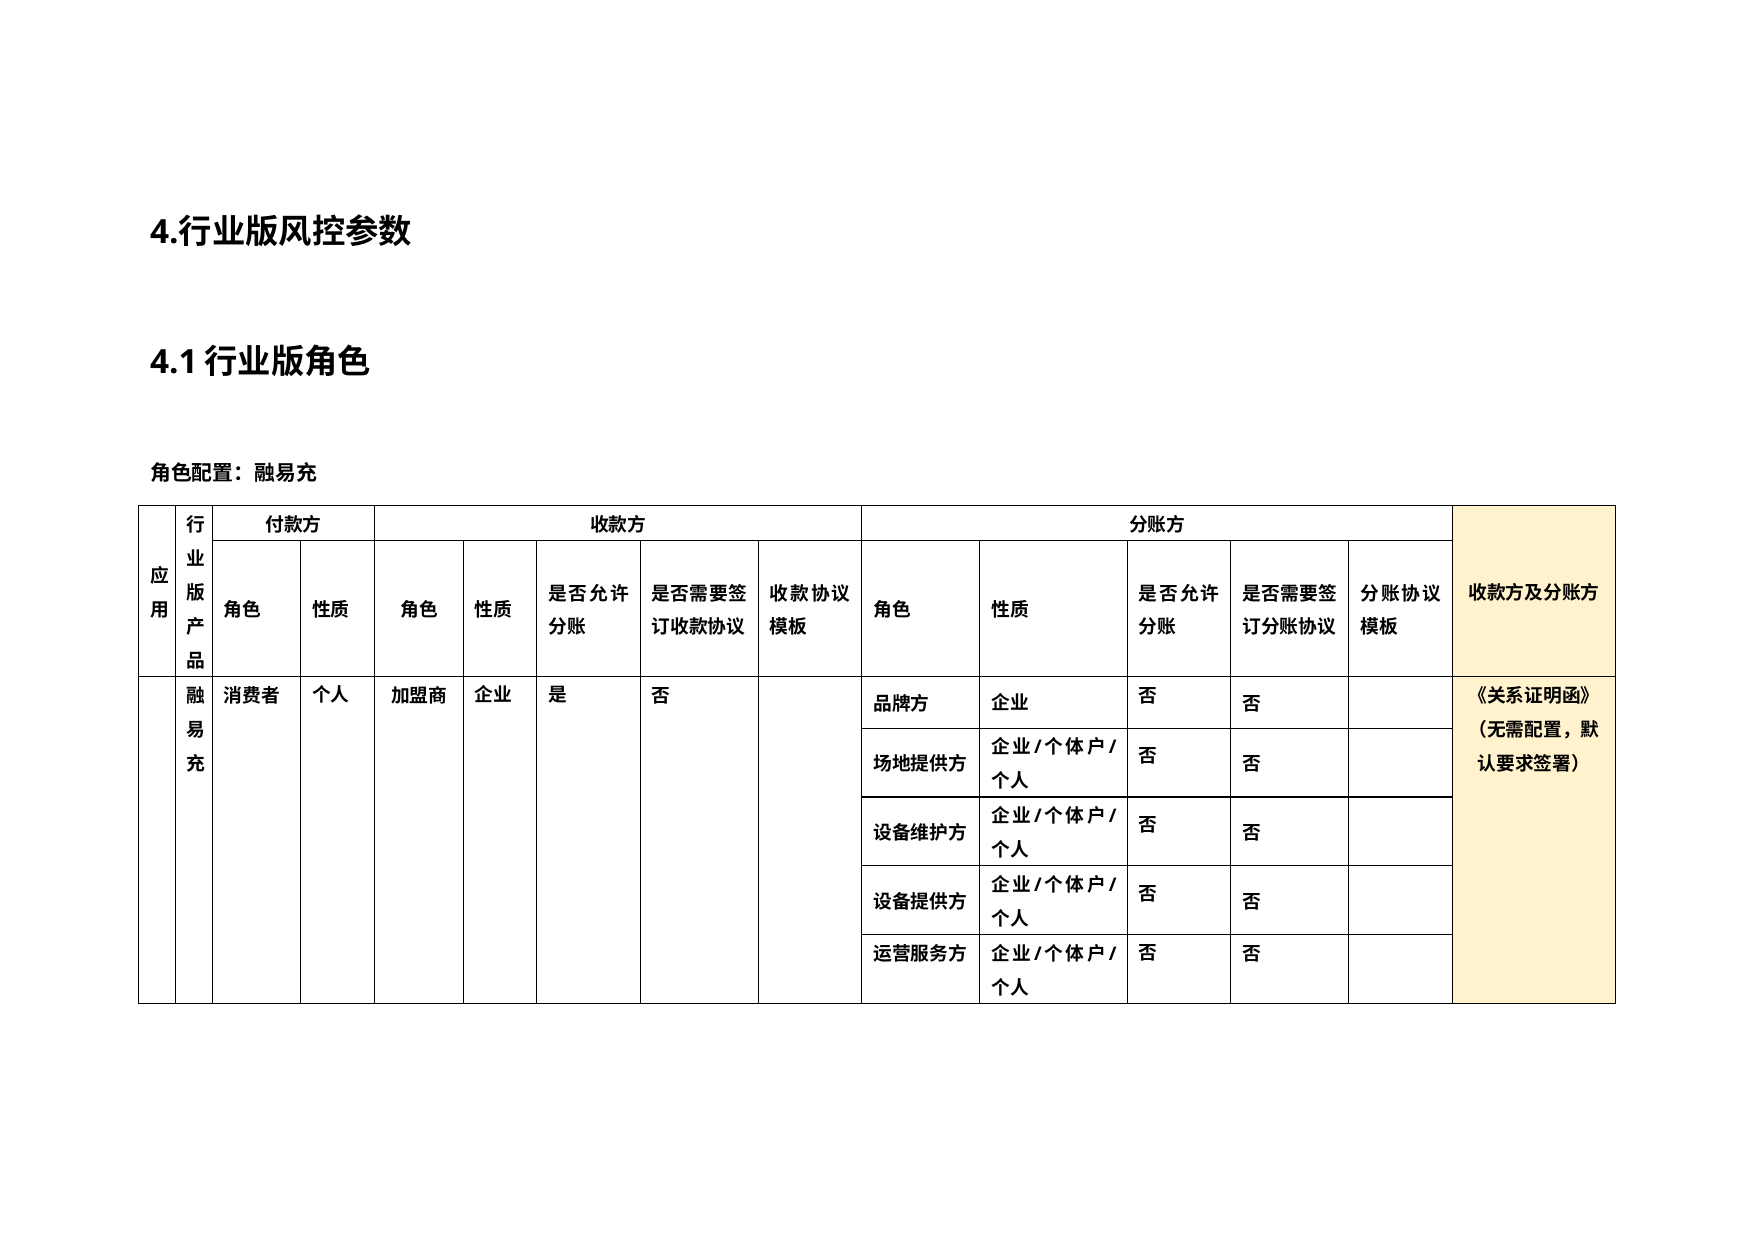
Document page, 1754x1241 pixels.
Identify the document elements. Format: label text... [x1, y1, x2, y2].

table_cell 角色 [213, 541, 300, 676]
table_cell 否 [1128, 866, 1230, 934]
table_cell 运营服务方 [862, 935, 979, 1003]
table_cell 加盟商 [375, 677, 463, 1003]
table_cell 企业/个体户/个人 [980, 866, 1127, 934]
table_cell 否 [1231, 935, 1348, 1003]
table_cell [1349, 677, 1452, 727]
table_cell 性质 [464, 541, 536, 676]
table_cell 企业 [980, 677, 1127, 727]
table_cell 性质 [980, 541, 1127, 676]
table_cell 否 [1128, 729, 1230, 796]
table_cell 收款协议模板 [759, 541, 861, 676]
table_cell 否 [1231, 866, 1348, 934]
table_cell 否 [641, 677, 758, 1003]
table_cell 设备提供方 [862, 866, 979, 934]
table_cell 企业/个体户/个人 [980, 935, 1127, 1003]
table_cell 否 [1231, 729, 1348, 796]
table_cell 是否需要签订收款协议 [641, 541, 758, 676]
table_cell 是否允许分账 [1128, 541, 1230, 676]
table_cell 否 [1128, 798, 1230, 865]
table_cell 《关系证明函》 （无需配置，默认要求签署） [1453, 677, 1615, 1003]
table_cell 否 [1128, 677, 1230, 727]
table_header 收款方 [375, 506, 861, 540]
table_header 行业版产品 [176, 506, 212, 676]
table_cell 个人 [301, 677, 374, 1003]
table_cell 否 [1231, 677, 1348, 727]
table_cell 角色 [375, 541, 463, 676]
table_cell [1349, 729, 1452, 796]
table_cell 场地提供方 [862, 729, 979, 796]
table_cell [1349, 935, 1452, 1003]
table_cell 是否需要签订分账协议 [1231, 541, 1348, 676]
text 4.行业版风控参数 [150, 196, 1604, 263]
table_cell [1349, 798, 1452, 865]
table_cell [139, 677, 175, 1003]
table_cell 融易充 [176, 677, 212, 1003]
table_cell 品牌方 [862, 677, 979, 727]
table_cell [1349, 866, 1452, 934]
table_cell 分账协议模板 [1349, 541, 1452, 676]
table_cell 是 [537, 677, 640, 1003]
table_header 分账方 [862, 506, 1452, 540]
table_cell 消费者 [213, 677, 300, 1003]
table_header 应用 [139, 506, 175, 676]
table_cell [759, 677, 861, 1003]
table_cell 否 [1128, 935, 1230, 1003]
table_cell 企业 [464, 677, 536, 1003]
table_cell 性质 [301, 541, 374, 676]
table_header 付款方 [213, 506, 374, 540]
table_cell 角色 [862, 541, 979, 676]
table_cell 企业/个体户/个人 [980, 798, 1127, 865]
table_header 收款方及分账方 [1453, 506, 1615, 676]
table_cell 企业/个体户/个人 [980, 729, 1127, 796]
table_cell 是否允许分账 [537, 541, 640, 676]
table_cell 否 [1231, 798, 1348, 865]
table_cell 设备维护方 [862, 798, 979, 865]
text 角色配置：融易充 [150, 454, 1604, 488]
text 4.1行业版角色 [150, 325, 1604, 393]
